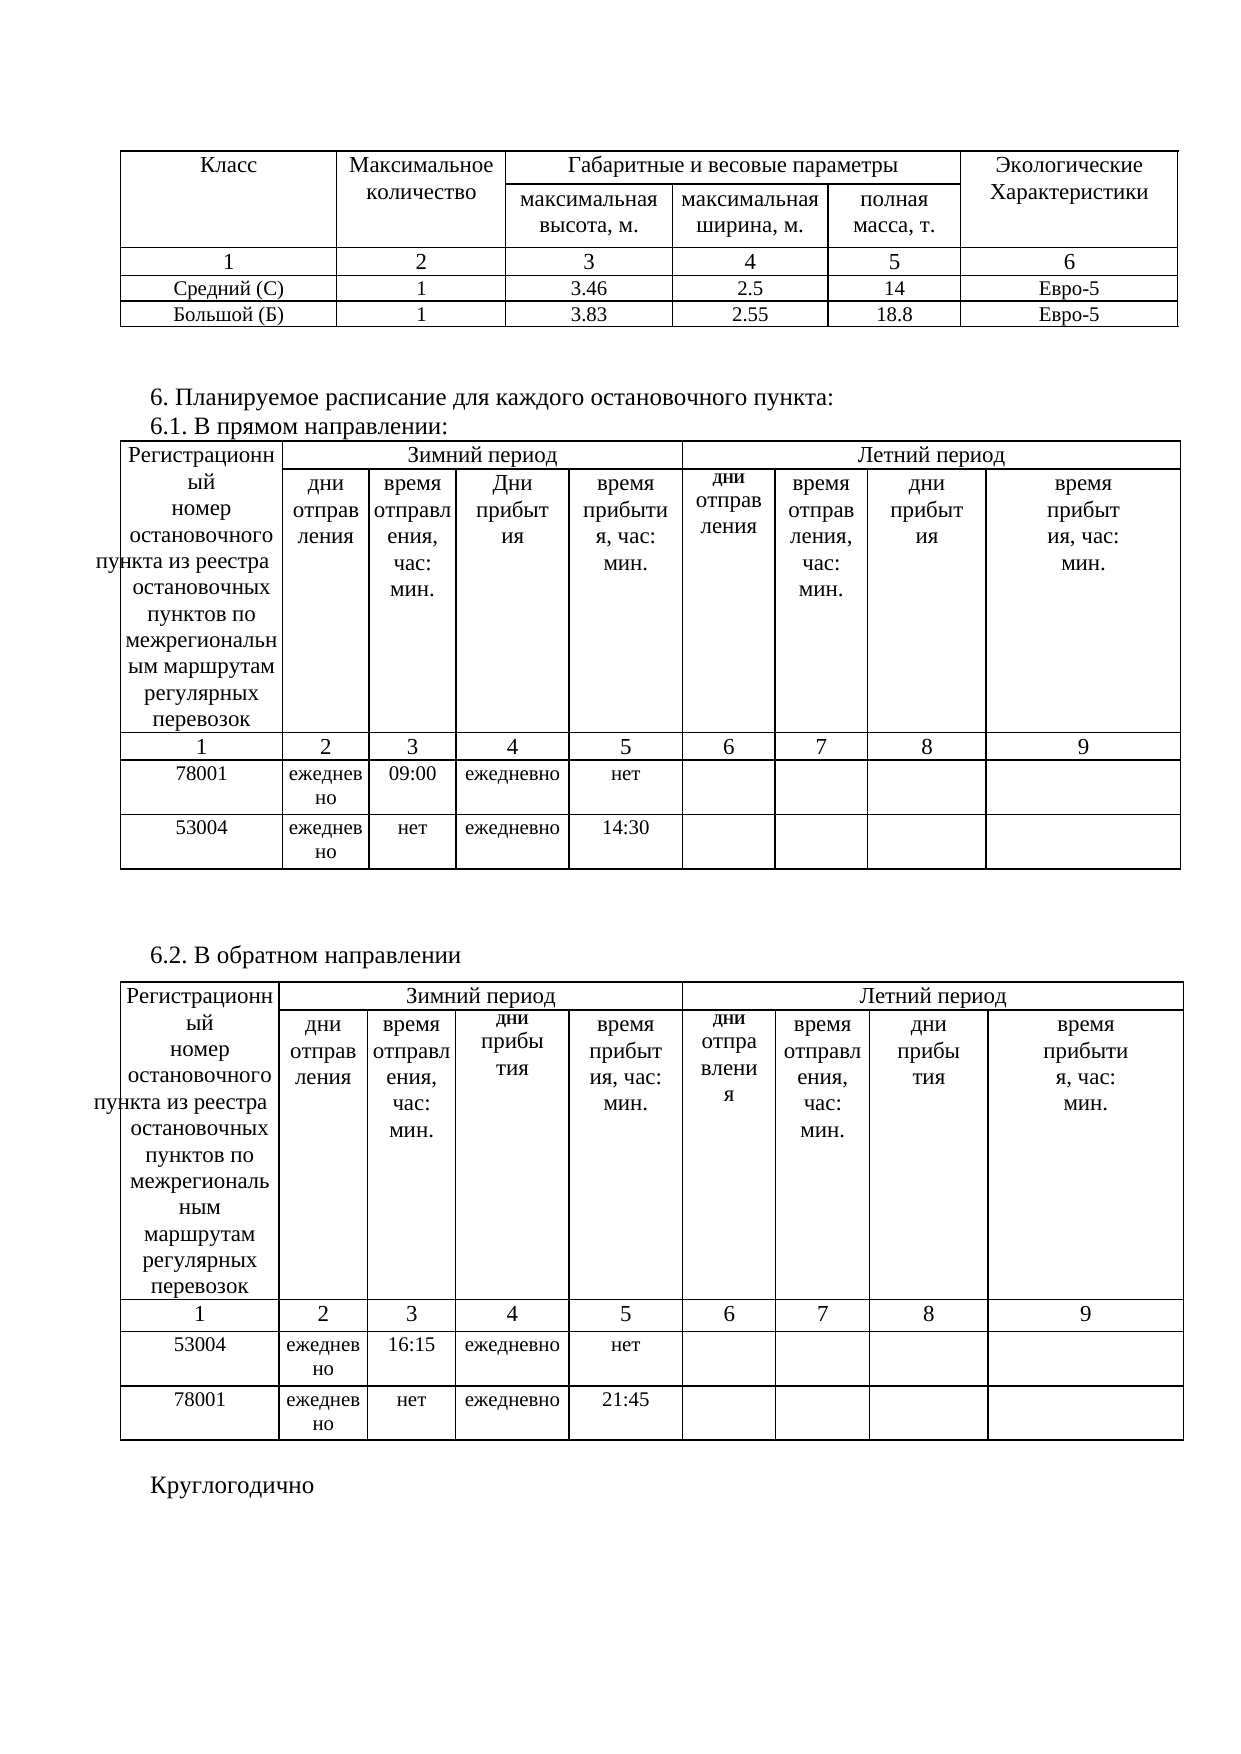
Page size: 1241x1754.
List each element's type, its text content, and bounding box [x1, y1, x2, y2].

table_cell время прибыт ия, час: мин. [570, 1011, 682, 1299]
table_cell 53004 [121, 1332, 278, 1385]
table_cell дни прибыт ия [868, 470, 985, 731]
table_header Класс [121, 152, 336, 247]
table_cell [868, 761, 985, 814]
table_header Летний период [683, 442, 1180, 468]
table_cell 5 [570, 733, 682, 759]
text 6.2. В обратном направлении [150, 940, 1090, 968]
table_cell 14:30 [570, 815, 682, 868]
table_cell [683, 1332, 775, 1385]
table_cell 78001 [121, 761, 282, 814]
table_cell 8 [868, 733, 985, 759]
table_cell 4 [673, 248, 827, 274]
table_cell 6 [683, 733, 774, 759]
table_cell [776, 815, 867, 868]
table_cell 5 [829, 248, 960, 274]
table_cell 2.5 [673, 276, 827, 300]
table_cell 7 [776, 733, 867, 759]
table_cell дни отправ ления [283, 470, 368, 731]
table_header Габаритные и весовые параметры [506, 152, 960, 183]
table_cell Дни прибыт ия [457, 470, 568, 731]
table_cell 18.8 [829, 302, 960, 326]
table_cell ежедневно [457, 761, 568, 814]
table_cell ежедневно [283, 815, 368, 868]
text Круглогодично [150, 1470, 1090, 1498]
table_cell ежедневно [280, 1387, 367, 1439]
table_header Максимальное количество [337, 152, 505, 247]
table_cell ежедневно [457, 815, 568, 868]
table_cell 16:15 [368, 1332, 455, 1385]
table_cell 6 [683, 1300, 775, 1331]
table_cell ДНИ отпра влени я [683, 1011, 775, 1299]
table_cell время отправл ения, час: мин. [370, 470, 455, 731]
table_cell [776, 761, 867, 814]
table_cell 6 [961, 248, 1177, 274]
table_cell 2 [283, 733, 368, 759]
table_cell 4 [456, 1300, 568, 1331]
table_cell [868, 815, 985, 868]
table_cell [683, 815, 774, 868]
table_cell полная масса, т. [829, 185, 960, 247]
table_cell [683, 761, 774, 814]
table_cell 3 [370, 733, 455, 759]
table_cell максимальная высота, м. [506, 185, 672, 247]
table_cell нет [570, 761, 682, 814]
table_cell 1 [121, 1300, 278, 1331]
table_cell время прибыти я, час: мин. [570, 470, 682, 731]
table_cell 5 [570, 1300, 682, 1331]
table_cell [987, 761, 1180, 814]
table_cell [989, 1332, 1183, 1385]
table_cell время отправл ения, час: мин. [368, 1011, 455, 1299]
table_cell 1 [121, 248, 336, 274]
table_cell 21:45 [570, 1387, 682, 1439]
table_cell ДНИ отправ ления [683, 470, 774, 731]
table_cell 3.83 [506, 302, 672, 326]
table_cell время отправл ения, час: мин. [776, 1011, 869, 1299]
table_cell 1 [337, 302, 505, 326]
table_cell 8 [870, 1300, 987, 1331]
table_cell ежедневно [456, 1387, 568, 1439]
table_cell Евро-5 [961, 276, 1177, 300]
table_cell время отправ ления, час: мин. [776, 470, 867, 731]
table_cell 2.55 [673, 302, 827, 326]
table_cell [987, 815, 1180, 868]
table_cell нет [370, 815, 455, 868]
table_cell [870, 1332, 987, 1385]
table_cell ДНИ прибы тия [456, 1011, 568, 1299]
table_header Летний период [683, 983, 1183, 1009]
table_cell 3 [368, 1300, 455, 1331]
table_cell нет [570, 1332, 682, 1385]
table_cell нет [368, 1387, 455, 1439]
table_cell 53004 [121, 815, 282, 868]
table_cell 1 [337, 276, 505, 300]
table_cell ежедневно [283, 761, 368, 814]
table_cell 3.46 [506, 276, 672, 300]
table_cell Средний (С) [121, 276, 336, 300]
table_cell время прибыти я, час: мин. [989, 1011, 1183, 1299]
table_cell 3 [506, 248, 672, 274]
table_cell 09:00 [370, 761, 455, 814]
table_cell максимальная ширина, м. [673, 185, 827, 247]
table_cell 9 [989, 1300, 1183, 1331]
table_cell [870, 1387, 987, 1439]
table_cell 2 [280, 1300, 367, 1331]
table_cell [776, 1332, 869, 1385]
table_header Регистрационный номер остановочного пункта из реестра остановочных пунктов по межрегиональным маршрутам регулярных перевозок [121, 442, 282, 731]
table_cell 1 [121, 733, 282, 759]
table_cell Евро-5 [961, 302, 1177, 326]
table_cell дни отправ ления [280, 1011, 367, 1299]
table_cell ежедневно [456, 1332, 568, 1385]
table_cell 7 [776, 1300, 869, 1331]
table_cell ежедневно [280, 1332, 367, 1385]
table_cell 14 [829, 276, 960, 300]
table_cell дни прибы тия [870, 1011, 987, 1299]
text 6.1. В прямом направлении: [150, 411, 1090, 440]
table_cell 78001 [121, 1387, 278, 1439]
table_cell [776, 1387, 869, 1439]
table_header Зимний период [280, 983, 682, 1009]
table_cell [683, 1387, 775, 1439]
table_cell 2 [337, 248, 505, 274]
text 6. Планируемое расписание для каждого остановочного пункта: [150, 382, 1090, 411]
table_header Регистрационный номер остановочного пункта из реестра остановочных пунктов по межрегиональным маршрутам регулярных перевозок [121, 983, 278, 1299]
table_cell 9 [987, 733, 1180, 759]
table_cell 4 [457, 733, 568, 759]
table_cell Большой (Б) [121, 302, 336, 326]
table_cell время прибыт ия, час: мин. [987, 470, 1180, 731]
table_header Зимний период [283, 442, 682, 468]
table_cell [989, 1387, 1183, 1439]
table_header Экологические Характеристики [961, 152, 1177, 247]
